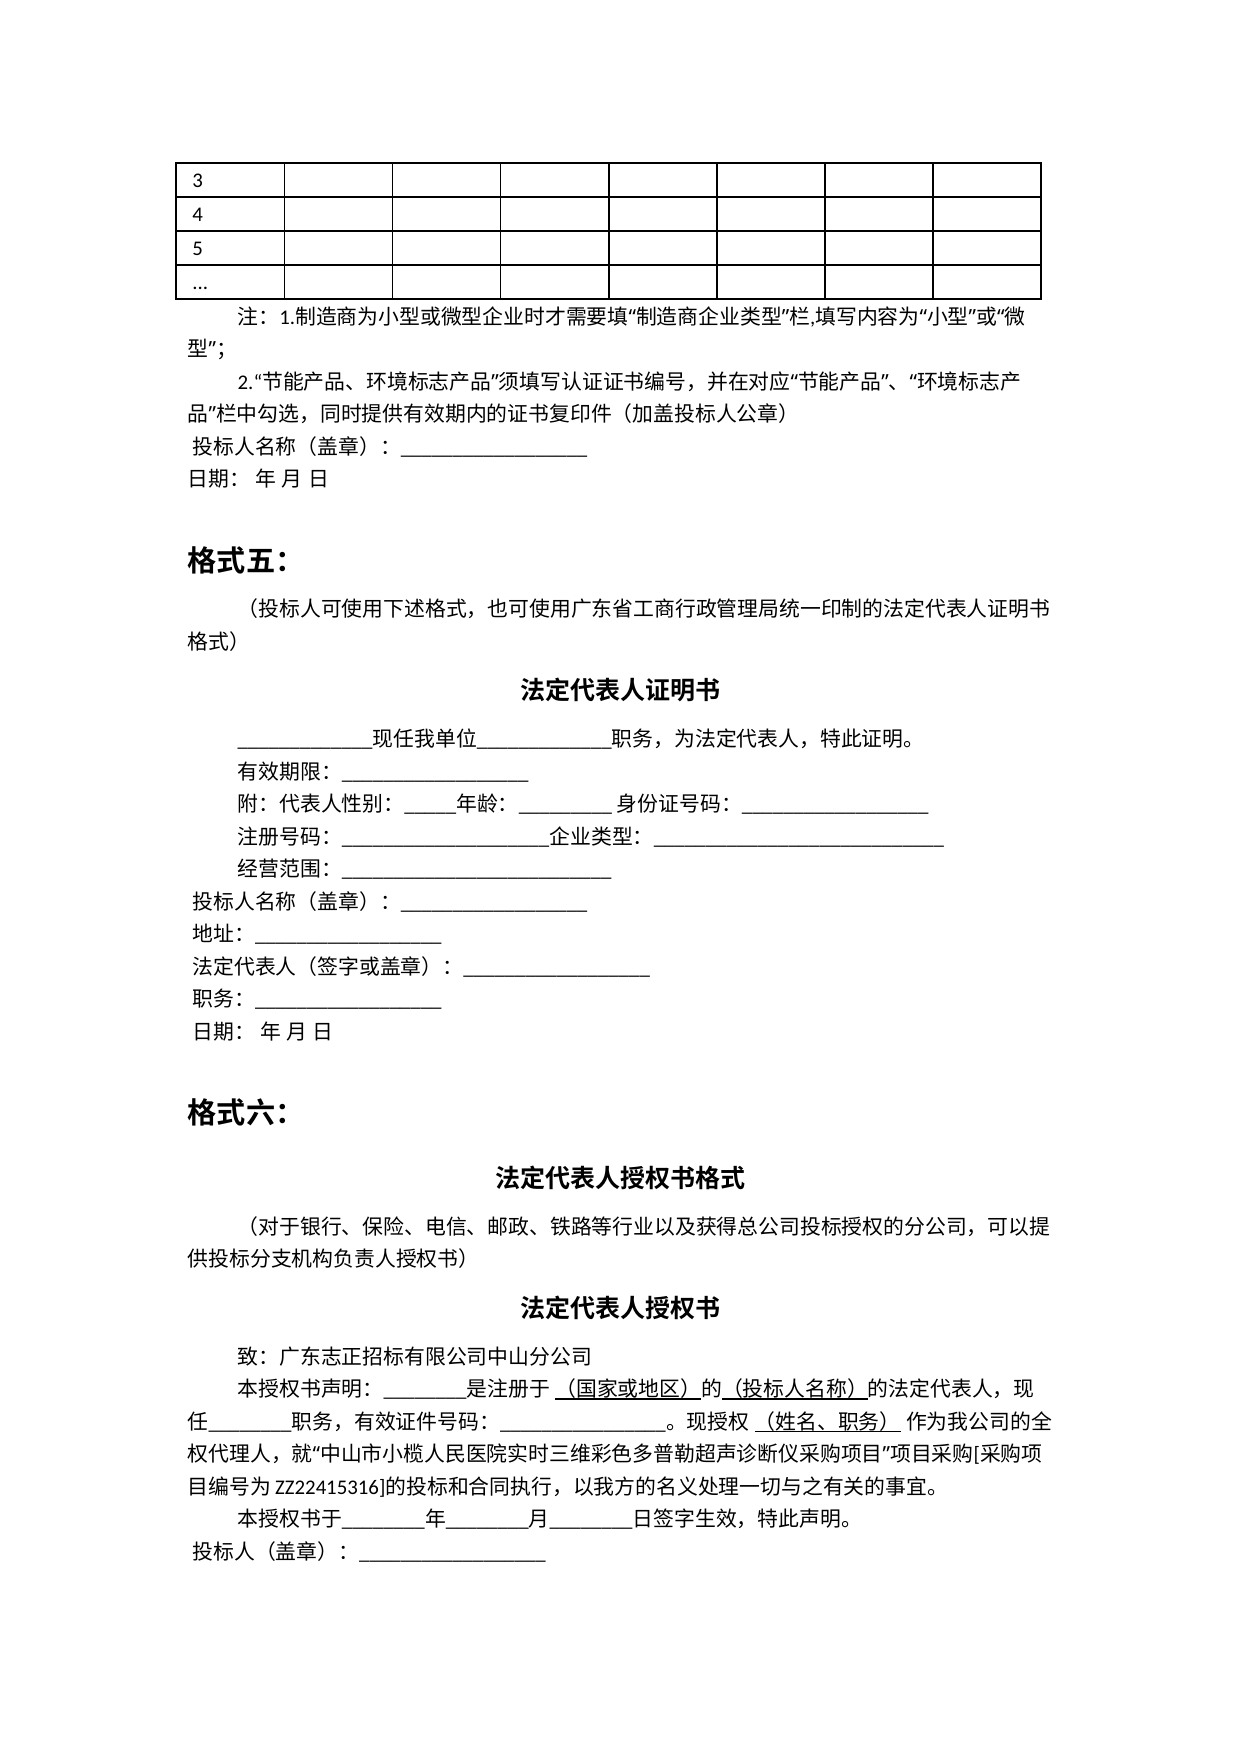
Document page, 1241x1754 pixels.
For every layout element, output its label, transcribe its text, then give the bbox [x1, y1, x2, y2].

table_cell [501, 164, 608, 196]
text 经营范围：__________________________ [187, 852, 1053, 885]
text 日期： 年 月 日 [187, 1015, 1053, 1047]
text （对于银行、保险、电信、邮政、铁路等行业以及获得总公司投标授权的分公司，可以提供投标分支机构负责人授权书） [187, 1210, 1053, 1275]
table_cell [501, 198, 608, 230]
text 有效期限：__________________ [187, 755, 1053, 787]
text （投标人可使用下述格式，也可使用广东省工商行政管理局统一印制的法定代表人证明书格式） [187, 592, 1053, 657]
table_cell [610, 232, 716, 264]
text 投标人名称（盖章）：__________________ [187, 885, 1053, 917]
table_cell [934, 198, 1040, 230]
table_cell [610, 164, 716, 196]
text 注册号码：____________________企业类型：____________________________ [187, 820, 1053, 852]
table_cell [285, 266, 392, 298]
table_cell [285, 198, 392, 230]
table_cell [393, 164, 500, 196]
table_cell [610, 198, 716, 230]
text 法定代表人证明书 [187, 657, 1053, 722]
table_cell [393, 232, 500, 264]
table_cell [934, 266, 1040, 298]
table_cell 3 [177, 164, 284, 196]
table_cell [934, 232, 1040, 264]
table_cell [610, 266, 716, 298]
table_cell [285, 164, 392, 196]
text 投标人名称（盖章）：__________________ [187, 430, 1053, 462]
table_cell [718, 232, 824, 264]
table_cell [285, 232, 392, 264]
table_cell [393, 198, 500, 230]
table_cell ... [177, 266, 284, 298]
table_cell [934, 164, 1040, 196]
text 格式五： [187, 527, 1053, 592]
text 法定代表人授权书格式 [187, 1145, 1053, 1210]
table_cell [826, 232, 932, 264]
text 法定代表人（签字或盖章）：__________________ [187, 950, 1053, 982]
table_cell 4 [177, 198, 284, 230]
text _____________现任我单位_____________职务，为法定代表人，特此证明。 [187, 722, 1053, 755]
table_cell [826, 266, 932, 298]
table_cell [826, 198, 932, 230]
text 法定代表人授权书 [187, 1275, 1053, 1340]
text 附：代表人性别：_____年龄：_________ 身份证号码：__________________ [187, 787, 1053, 820]
table_cell [501, 232, 608, 264]
text 职务：__________________ [187, 982, 1053, 1015]
text 注：1.制造商为小型或微型企业时才需要填“制造商企业类型”栏,填写内容为“小型”或“微型”； [187, 300, 1053, 365]
text 日期： 年 月 日 [187, 462, 1053, 495]
table_cell [718, 266, 824, 298]
text 本授权书于________年________月________日签字生效，特此声明。 [187, 1502, 1053, 1535]
text 投标人（盖章）：__________________ [187, 1535, 1053, 1567]
table_cell [718, 164, 824, 196]
text 2.“节能产品、环境标志产品”须填写认证证书编号，并在对应“节能产品”、“环境标志产品”栏中勾选，同时提供有效期内的证书复印件（加盖投标人公章） [187, 365, 1053, 430]
table_cell [718, 198, 824, 230]
table_cell [826, 164, 932, 196]
text 本授权书声明：________是注册于 （国家或地区）的（投标人名称）的法定代表人，现任________职务，有效证件号码：________________。现授权 （姓名、职务） 作为我公司的全权代理人，就“中山市小榄人民医院实时三维彩色多普勒超声诊断仪采购项目”项目采购[采购项目编号为ZZ22415316]的投标和合同执行，以我方的名义处理一切与之有关的事宜。 [187, 1372, 1053, 1502]
text 地址：__________________ [187, 917, 1053, 950]
table_cell 5 [177, 232, 284, 264]
text 致：广东志正招标有限公司中山分公司 [187, 1340, 1053, 1372]
table_cell [393, 266, 500, 298]
text 格式六： [187, 1080, 1053, 1145]
table_cell [501, 266, 608, 298]
